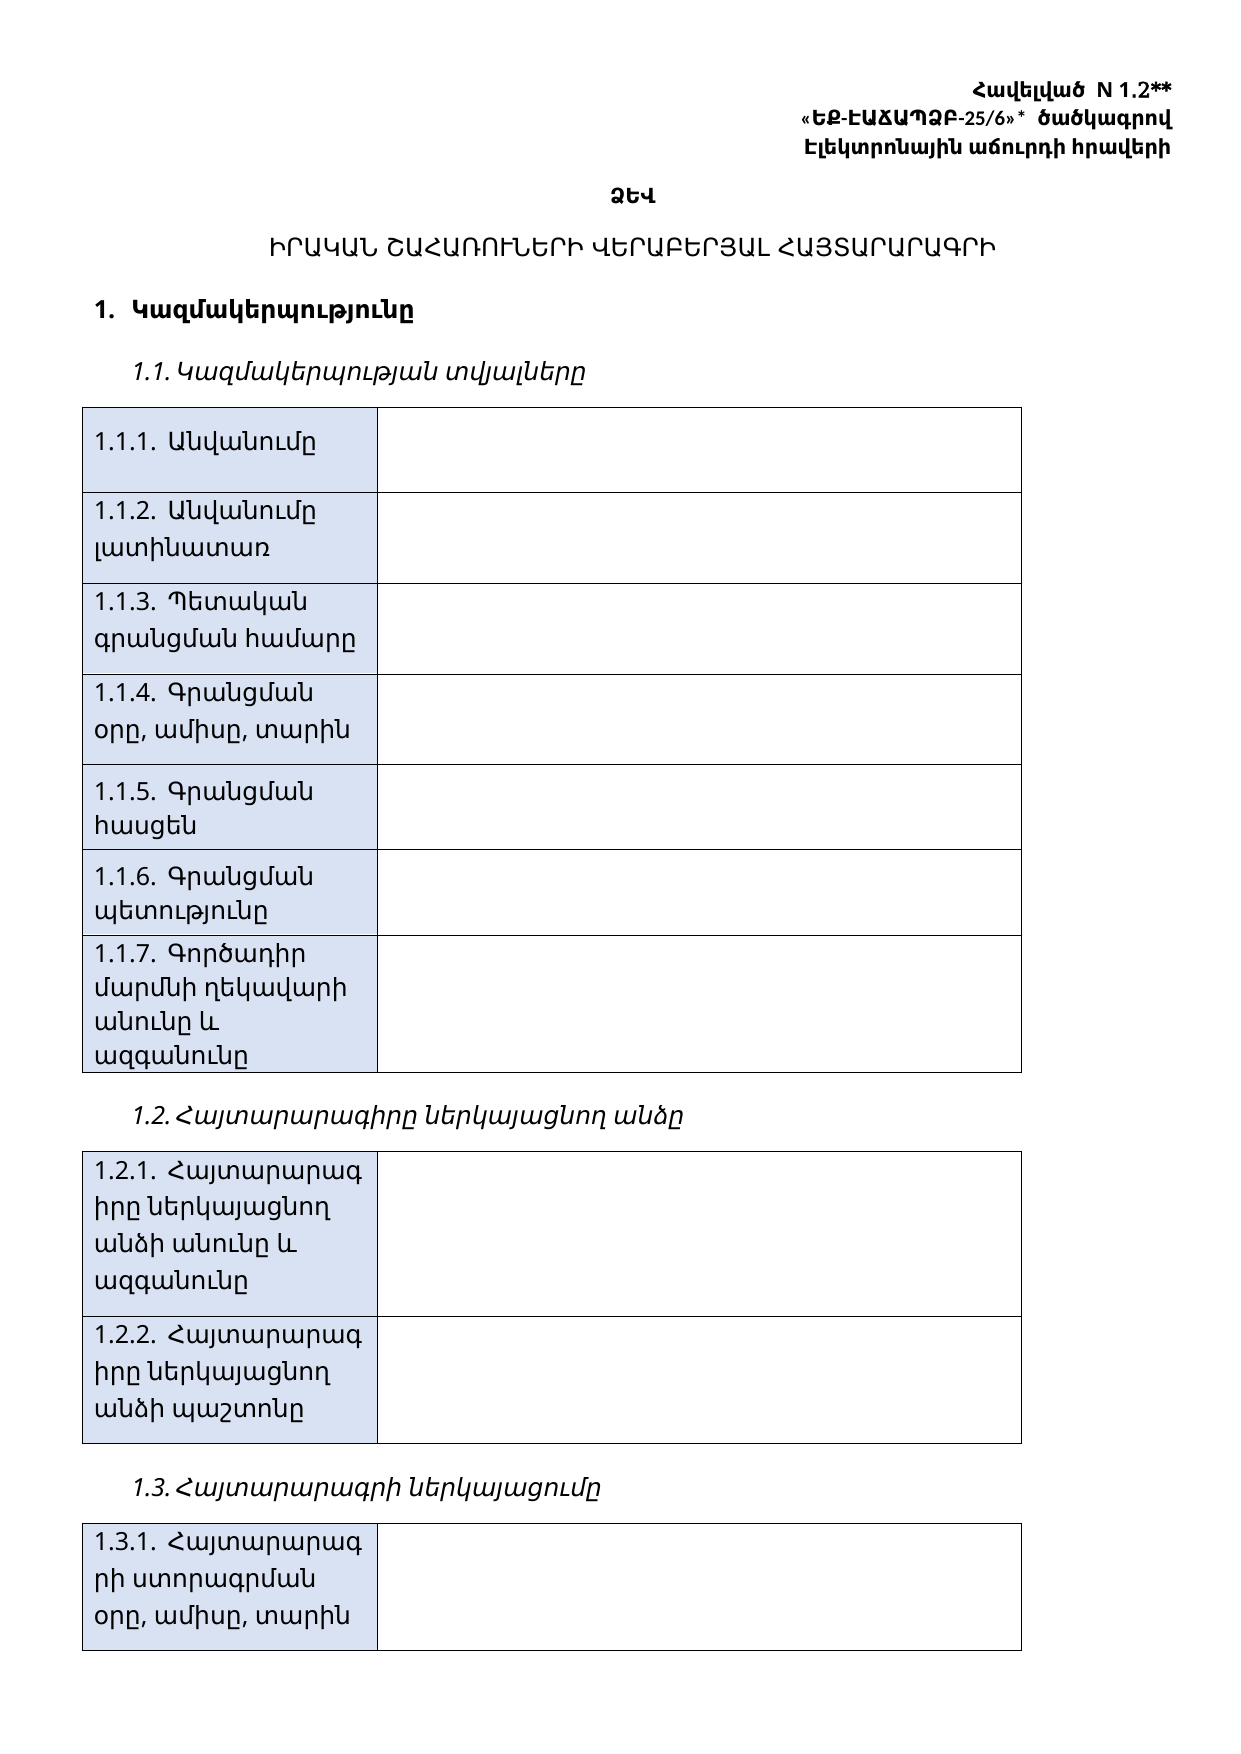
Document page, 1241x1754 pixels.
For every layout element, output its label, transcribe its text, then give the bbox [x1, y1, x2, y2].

table_cell [378, 850, 1021, 934]
table_cell Գրանցման հասցեն [83, 765, 377, 849]
text ՁԵՎ [94, 184, 1171, 209]
list Հայտարարագիրը ներկայացնող անձը [131, 1098, 1171, 1132]
text «ԵՔ-ԷԱՃԱՊՁԲ-25/6»* ծածկագրով [94, 103, 1171, 132]
table_cell Գրանցման պետությունը [83, 850, 377, 934]
table_cell Անվանումը լատինատառ [83, 493, 377, 583]
table_cell Հայտարարագիրը ներկայացնող անձի պաշտոնը [83, 1317, 377, 1443]
list Կազմակերպության տվյալները [131, 353, 1171, 387]
table_header Հայտարարագրի ստորագրման օրը, ամիսը, տարին [83, 1524, 377, 1650]
text ԻՐԱԿԱՆ ՇԱՀԱՌՈՒՆԵՐԻ ՎԵՐԱԲԵՐՅԱԼ ՀԱՅՏԱՐԱՐԱԳՐԻ [94, 233, 1171, 262]
table_cell [378, 584, 1021, 673]
list Կազմակերպությունը [94, 291, 1171, 326]
table_cell [378, 675, 1021, 764]
table_cell [378, 936, 1021, 1072]
table_cell [378, 493, 1021, 583]
table_header Հայտարարագիրը ներկայացնող անձի անունը և ազգանունը [83, 1152, 377, 1316]
text Էլեկտրոնային աճուրդի հրավերի [94, 132, 1171, 160]
table_header [378, 1524, 1021, 1650]
table_header Անվանումը [83, 408, 377, 492]
table_cell [378, 1317, 1021, 1443]
table_cell Գրանցման օրը, ամիսը, տարին [83, 675, 377, 764]
table_header [378, 1152, 1021, 1316]
table_cell Գործադիր մարմնի ղեկավարի անունը և ազգանունը [83, 936, 377, 1072]
text Հավելված N 1․2** [94, 75, 1171, 103]
table_cell [378, 765, 1021, 849]
table_header [378, 408, 1021, 492]
list Հայտարարագրի ներկայացումը [131, 1469, 1171, 1503]
table_cell Պետական գրանցման համարը [83, 584, 377, 673]
